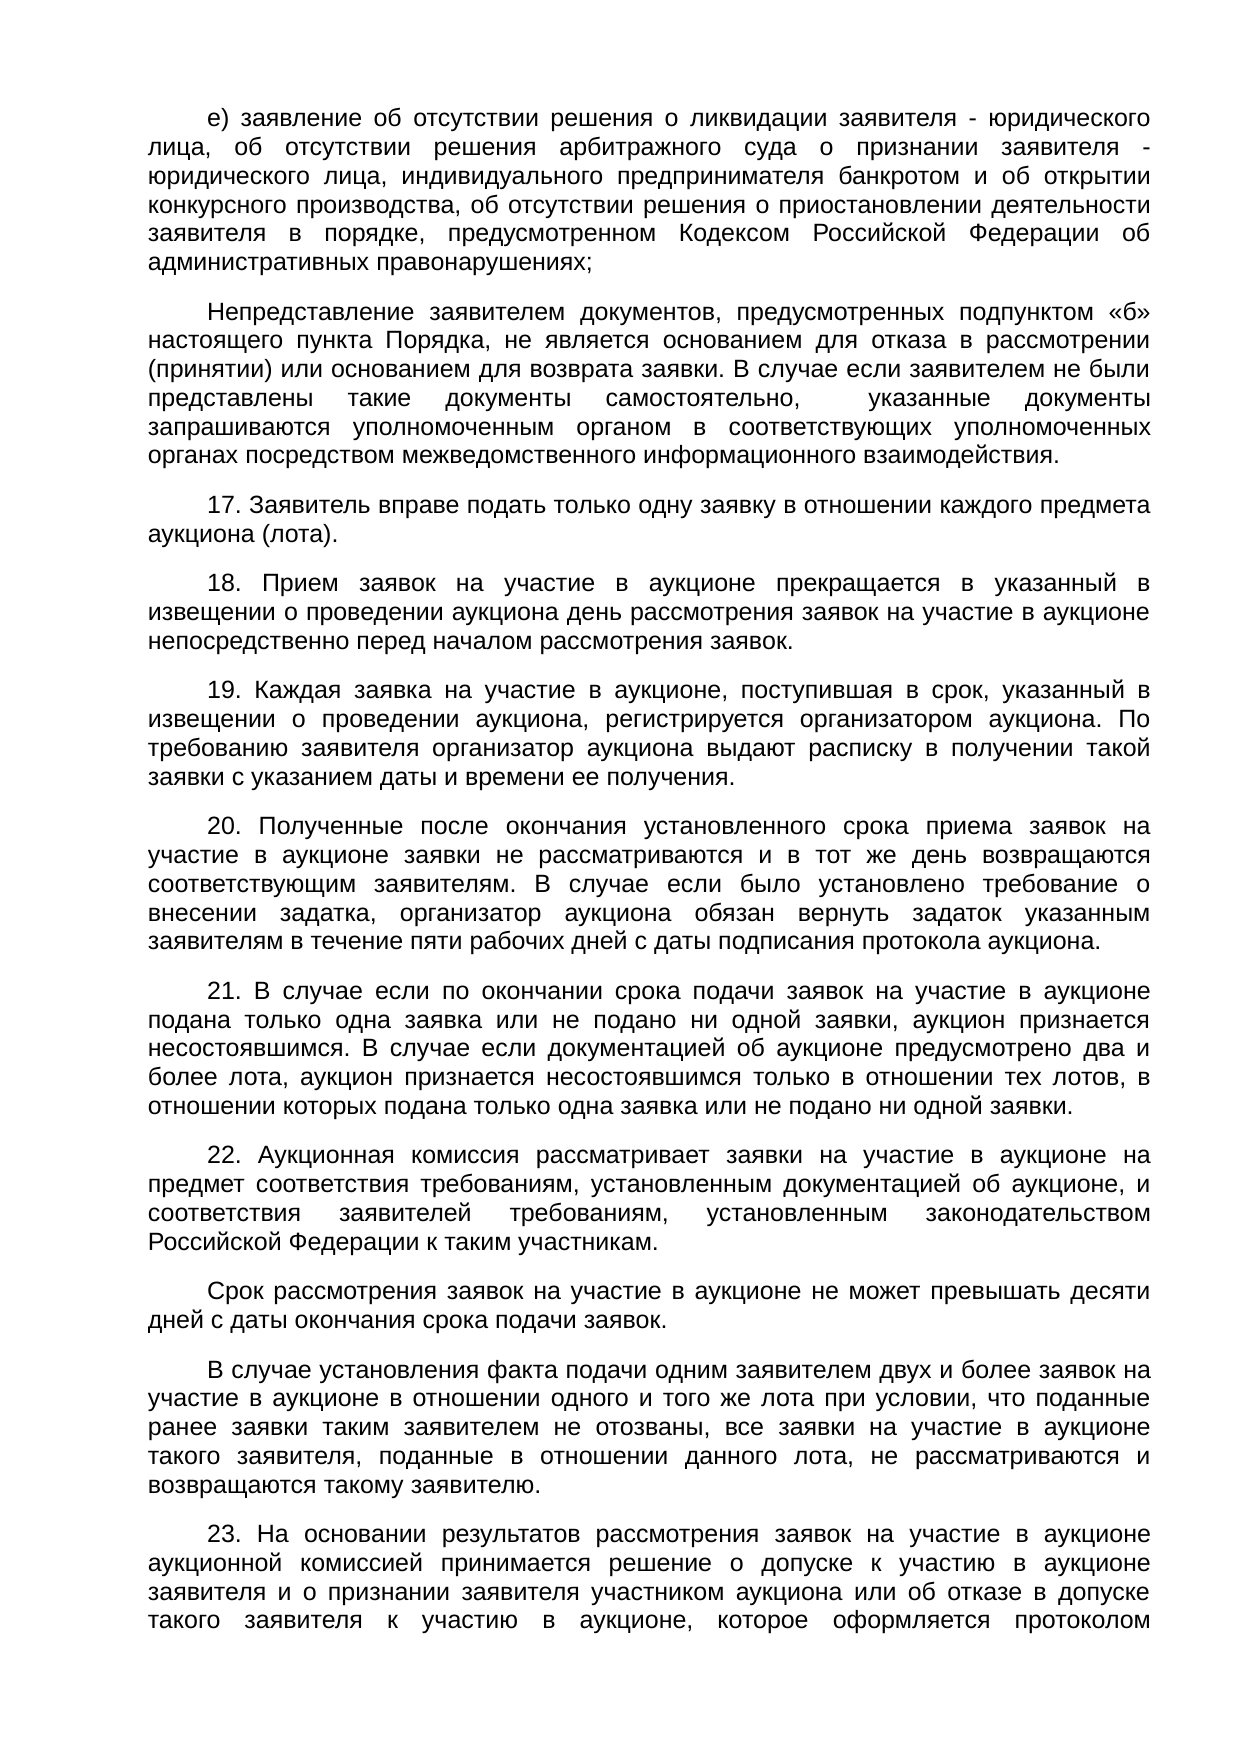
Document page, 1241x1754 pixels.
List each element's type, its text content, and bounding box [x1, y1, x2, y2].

text 17. Заявитель вправе подать только одну заявку в отношении каждого предмета аукциона (лота). [148, 490, 1152, 548]
text 22. Аукционная комиссия рассматривает заявки на участие в аукционе на предмет соответствия требованиям, установленным документацией об аукционе, и соответствия заявителей требованиям, установленным законодательством Российской Федерации к таким участникам. [148, 1141, 1152, 1256]
text 21. В случае если по окончании срока подачи заявок на участие в аукционе подана только одна заявка или не подано ни одной заявки, аукцион признается несостоявшимся. В случае если документацией об аукционе предусмотрено два и более лота, аукцион признается несостоявшимся только в отношении тех лотов, в отношении которых подана только одна заявка или не подано ни одной заявки. [148, 976, 1152, 1120]
text 18. Прием заявок на участие в аукционе прекращается в указанный в извещении о проведении аукциона день рассмотрения заявок на участие в аукционе непосредственно перед началом рассмотрения заявок. [148, 568, 1152, 655]
text 19. Каждая заявка на участие в аукционе, поступившая в срок, указанный в извещении о проведении аукциона, регистрируется организатором аукциона. По требованию заявителя организатор аукциона выдают расписку в получении такой заявки с указанием даты и времени ее получения. [148, 676, 1152, 791]
text Непредставление заявителем документов, предусмотренных подпунктом «б» настоящего пункта Порядка, не является основанием для отказа в рассмотрении (принятии) или основанием для возврата заявки. В случае если заявителем не были представлены такие документы самостоятельно, указанные документы запрашиваются уполномоченным органом в соответствующих уполномоченных органах посредством межведомственного информационного взаимодействия. [148, 297, 1152, 469]
text е) заявление об отсутствии решения о ликвидации заявителя - юридического лица, об отсутствии решения арбитражного суда о признании заявителя - юридического лица, индивидуального предпринимателя банкротом и об открытии конкурсного производства, об отсутствии решения о приостановлении деятельности заявителя в порядке, предусмотренном Кодексом Российской Федерации об административных правонарушениях; [148, 103, 1152, 276]
text 20. Полученные после окончания установленного срока приема заявок на участие в аукционе заявки не рассматриваются и в тот же день возвращаются соответствующим заявителям. В случае если было установлено требование о внесении задатка, организатор аукциона обязан вернуть задаток указанным заявителям в течение пяти рабочих дней с даты подписания протокола аукциона. [148, 811, 1152, 955]
text В случае установления факта подачи одним заявителем двух и более заявок на участие в аукционе в отношении одного и того же лота при условии, что поданные ранее заявки таким заявителем не отозваны, все заявки на участие в аукционе такого заявителя, поданные в отношении данного лота, не рассматриваются и возвращаются такому заявителю. [148, 1355, 1152, 1498]
text Срок рассмотрения заявок на участие в аукционе не может превышать десяти дней с даты окончания срока подачи заявок. [148, 1276, 1152, 1334]
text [148, 1519, 1152, 1634]
